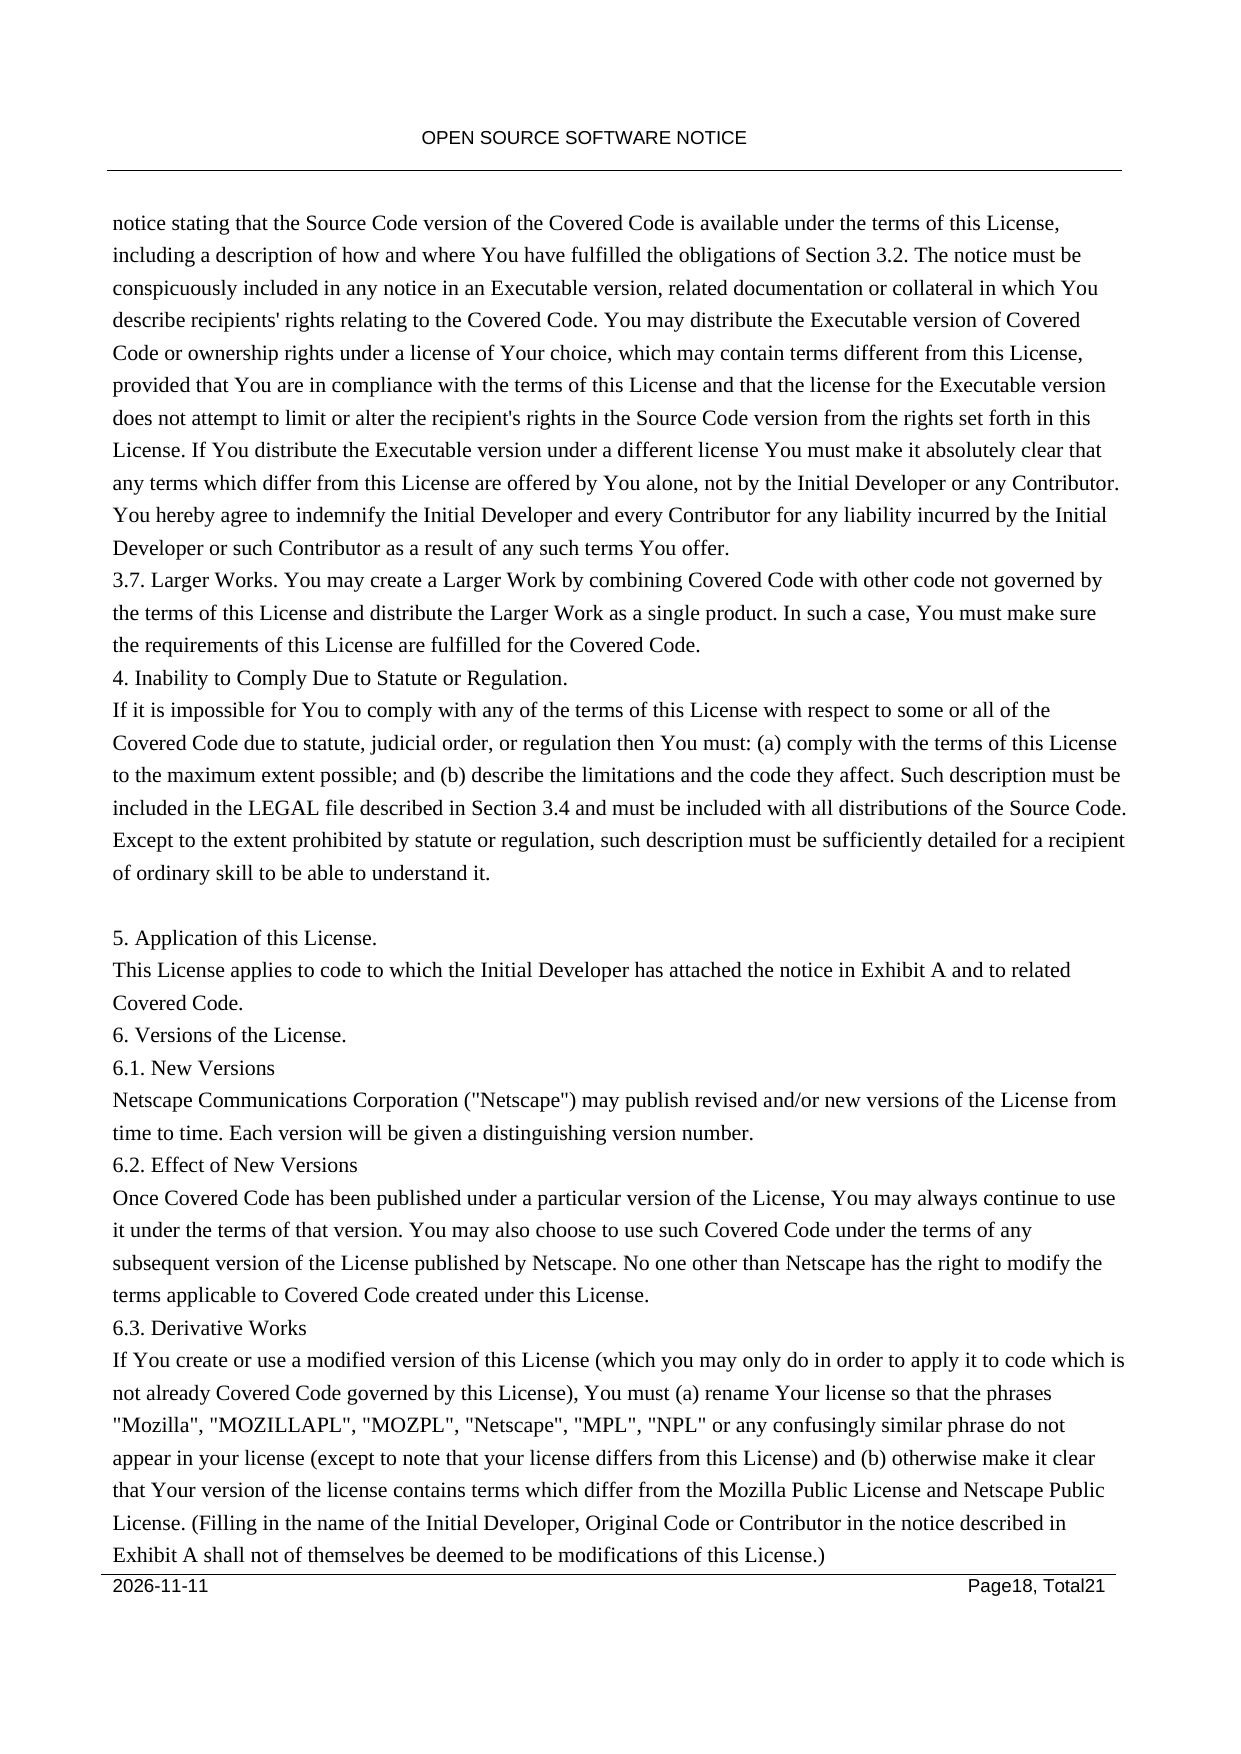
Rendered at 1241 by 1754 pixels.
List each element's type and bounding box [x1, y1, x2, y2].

text [112, 206, 1128, 1571]
